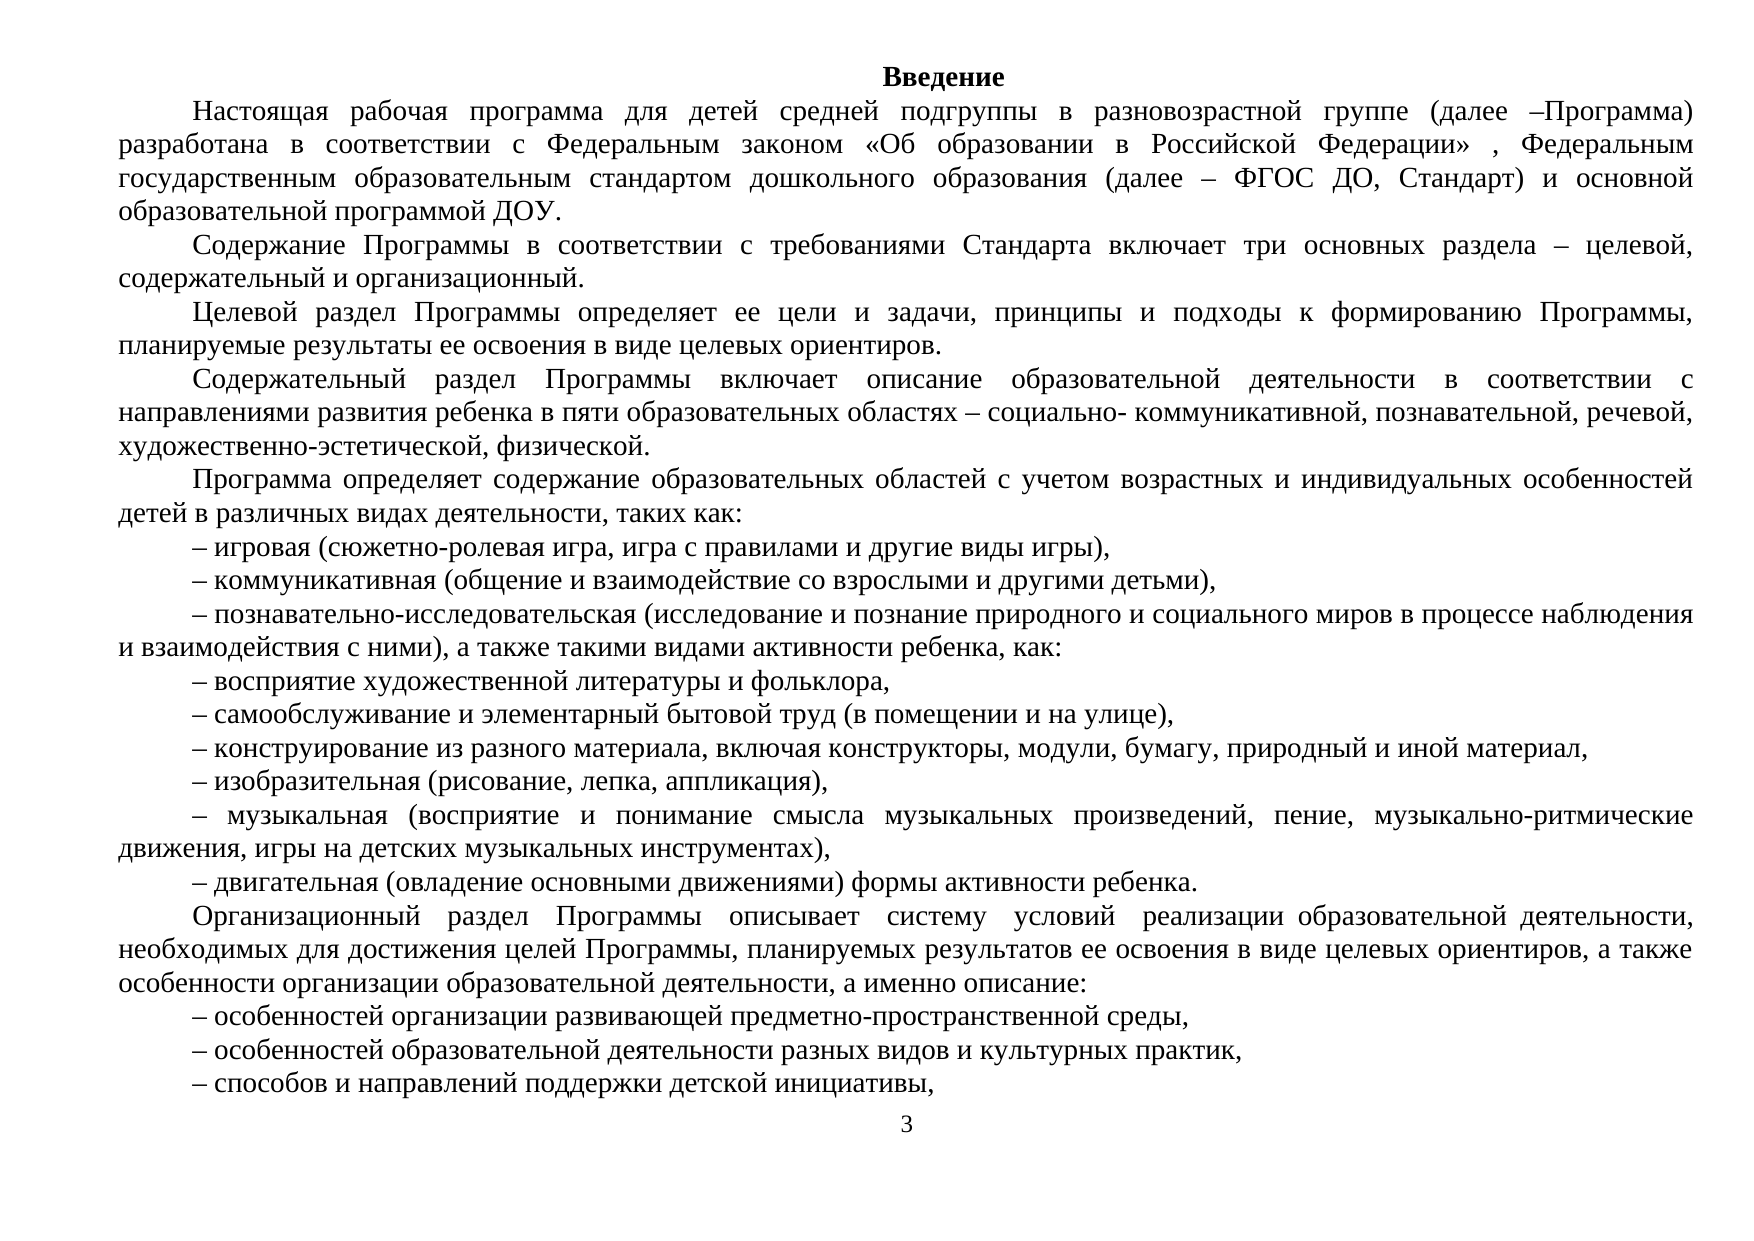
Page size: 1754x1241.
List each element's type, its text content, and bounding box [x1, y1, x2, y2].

text Содержание Программы в соответствии с требованиями Стандарта включает три основных раздела – целевой, содержательный и организационный. [118, 227, 1695, 294]
text – двигательная (овладение основными движениями) формы активности ребенка. [118, 864, 1695, 898]
text – коммуникативная (общение и взаимодействие со взрослыми и другими детьми), [118, 562, 1695, 596]
text Целевой раздел Программы определяет ее цели и задачи, принципы и подходы к формированию Программы, планируемые результаты ее освоения в виде целевых ориентиров. [118, 294, 1695, 361]
text – способов и направлений поддержки детской инициативы, [118, 1065, 1695, 1099]
text – игровая (сюжетно-ролевая игра, игра с правилами и другие виды игры), [118, 529, 1695, 562]
text Содержательный раздел Программы включает описание образовательной деятельности в соответствии с направлениями развития ребенка в пяти образовательных областях – социально- коммуникативной, познавательной, речевой, художественно-эстетической, физической. [118, 361, 1695, 462]
text Программа определяет содержание образовательных областей с учетом возрастных и индивидуальных особенностей детей в различных видах деятельности, таких как: [118, 462, 1695, 529]
text – самообслуживание и элементарный бытовой труд (в помещении и на улице), [118, 696, 1695, 730]
text – восприятие художественной литературы и фольклора, [118, 663, 1695, 696]
text – особенностей образовательной деятельности разных видов и культурных практик, [118, 1032, 1695, 1065]
text – особенностей организации развивающей предметно-пространственной среды, [118, 998, 1695, 1032]
text Введение [118, 59, 1695, 93]
text Настоящая рабочая программа для детей средней подгруппы в разновозрастной группе (далее –Программа) разработана в соответствии с Федеральным законом «Об образовании в Российской Федерации» , Федеральным государственным образовательным стандартом дошкольного образования (далее – ФГОС ДО, Стандарт) и основной образовательной программой ДОУ. [118, 93, 1695, 227]
text – музыкальная (восприятие и понимание смысла музыкальных произведений, пение, музыкально-ритмические движения, игры на детских музыкальных инструментах), [118, 797, 1695, 864]
text – изобразительная (рисование, лепка, аппликация), [118, 763, 1695, 797]
text – познавательно-исследовательская (исследование и познание природного и социального миров в процессе наблюдения и взаимодействия с ними), а также такими видами активности ребенка, как: [118, 596, 1695, 663]
text Организационный раздел Программы описывает систему условий реализации образовательной деятельности, необходимых для достижения целей Программы, планируемых результатов ее освоения в виде целевых ориентиров, а также особенности организации образовательной деятельности, а именно описание: [118, 898, 1695, 998]
text – конструирование из разного материала, включая конструкторы, модули, бумагу, природный и иной материал, [118, 730, 1695, 763]
